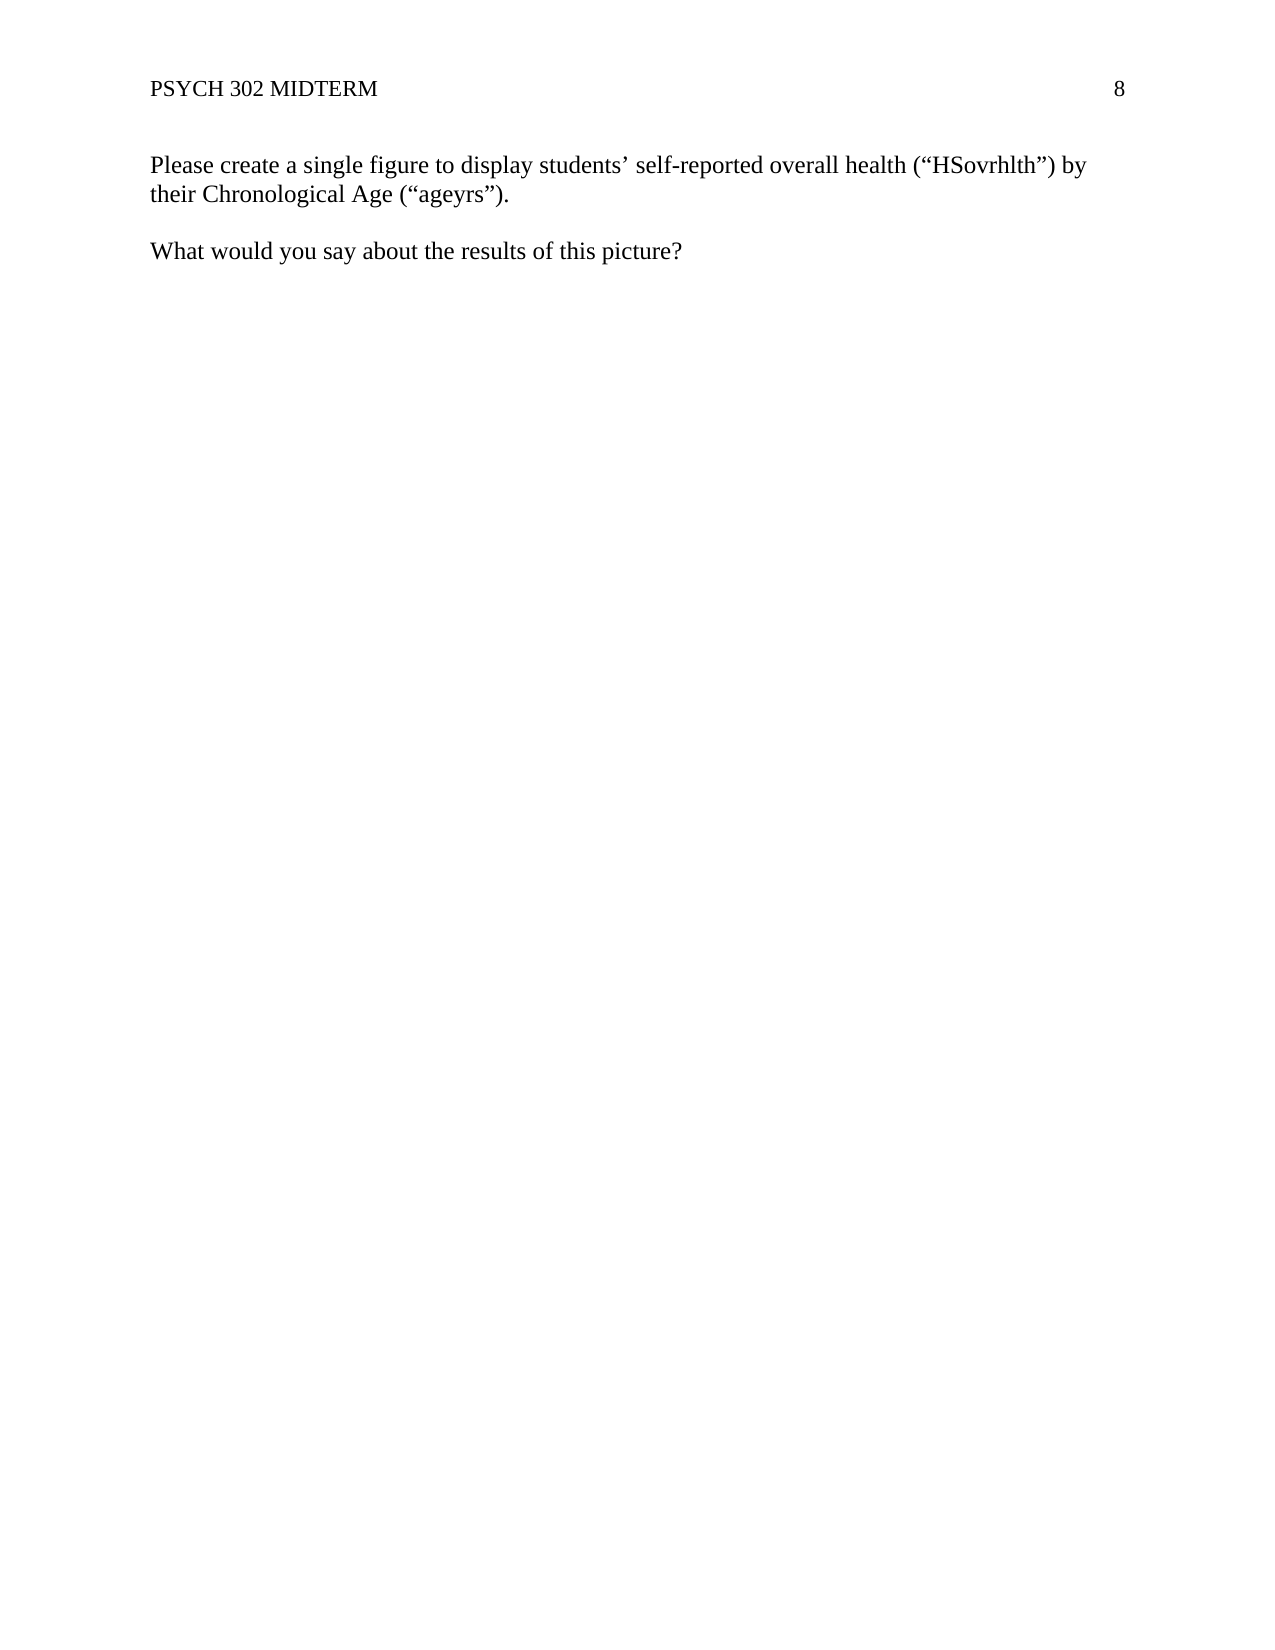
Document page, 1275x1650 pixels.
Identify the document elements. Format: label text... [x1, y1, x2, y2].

text Please create a single figure to display students’ self-reported overall health (“HSovrhlth”) by their Chronological Age (“ageyrs”). [150, 150, 1125, 207]
text What would you say about the results of this picture? [150, 236, 1125, 265]
